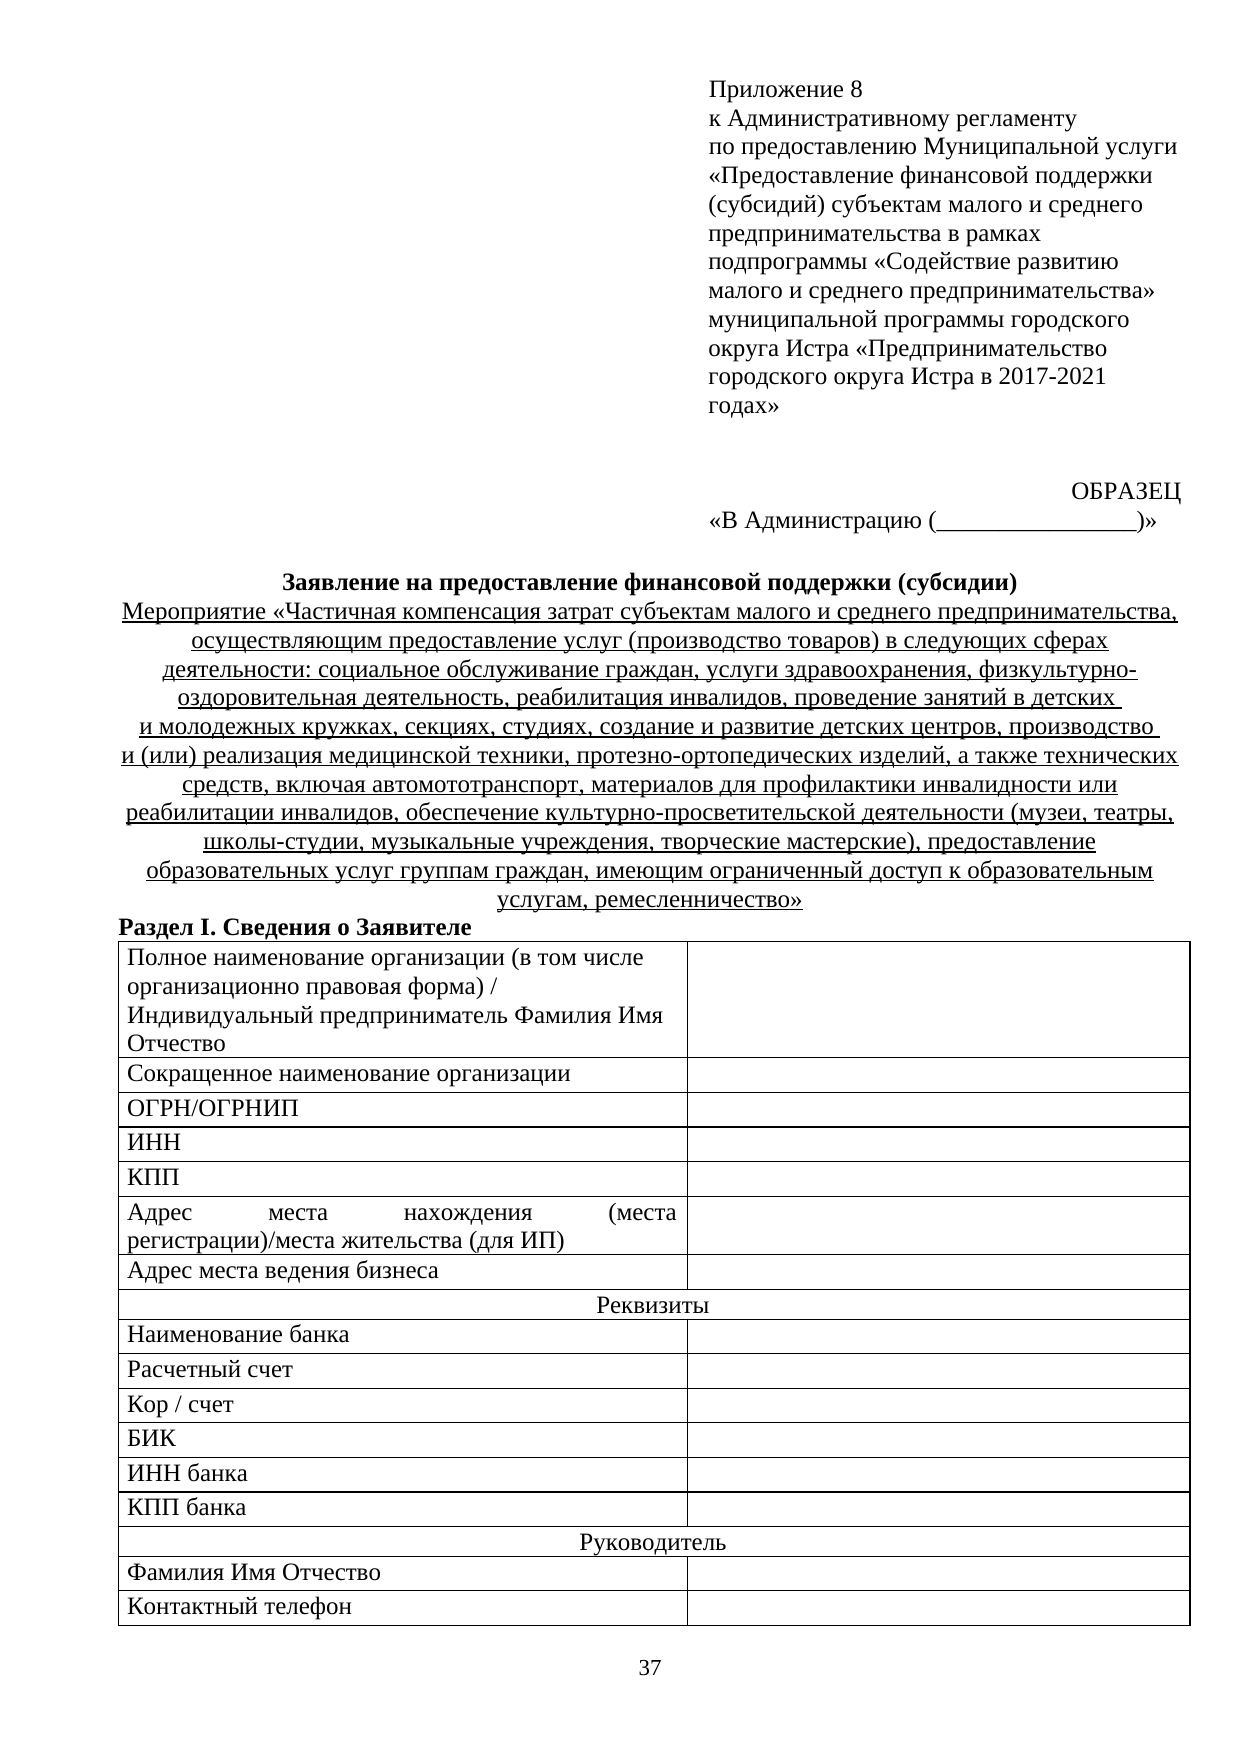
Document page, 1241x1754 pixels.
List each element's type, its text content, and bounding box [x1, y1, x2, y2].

table_cell ОГРН/ОГРНИП [119, 1093, 687, 1126]
table_cell Кор / счет [119, 1389, 687, 1422]
title ОБРАЗЕЦ [709, 476, 1181, 505]
table_cell [688, 1458, 1189, 1491]
table_cell [688, 1423, 1189, 1457]
table_cell БИК [119, 1423, 687, 1457]
table_cell Расчетный счет [119, 1354, 687, 1388]
table_cell КПП банка [119, 1493, 687, 1526]
table_cell [688, 1093, 1189, 1126]
table_cell Фамилия Имя Отчество [119, 1557, 687, 1590]
table_cell [688, 1255, 1189, 1289]
table_cell [688, 1058, 1189, 1092]
title «В Администрацию (________________)» [709, 505, 1181, 534]
text по предоставлению Муниципальной услуги «Предоставление финансовой поддержки (субсидий) субъектам малого и среднего предпринимательства в рамках подпрограммы «Содействие развитию малого и среднего предпринимательства» муниципальной программы городского округа Истра «Предпринимательство городского округа Истра в 2017-2021 годах» [708, 131, 1181, 419]
title Раздел I. Сведения о Заявителе [118, 912, 1181, 941]
table_header Полное наименование организации (в том числе организационно правовая форма) / Индивидуальный предприниматель Фамилия Имя Отчество [119, 942, 687, 1057]
table_cell Адрес места ведения бизнеса [119, 1255, 687, 1289]
table_cell Контактный телефон [119, 1591, 687, 1625]
table_cell Реквизиты [119, 1290, 1189, 1318]
table_cell Сокращенное наименование организации [119, 1058, 687, 1092]
table_header [688, 942, 1189, 1057]
table_cell [688, 1389, 1189, 1422]
text Приложение 8 [708, 74, 1181, 103]
table_cell Руководитель [119, 1527, 1189, 1556]
table_cell [688, 1128, 1189, 1161]
title Заявление на предоставление финансовой поддержки (субсидии) [118, 567, 1181, 596]
table_cell [688, 1162, 1189, 1196]
table_cell [688, 1354, 1189, 1388]
table_cell [688, 1557, 1189, 1590]
table_cell КПП [119, 1162, 687, 1196]
table_cell ИНН [119, 1128, 687, 1161]
text к Административному регламенту [708, 103, 1181, 131]
text Мероприятие «Частичная компенсация затрат субъектам малого и среднего предпринимательства, осуществляющим предоставление услуг (производство товаров) в следующих сферах деятельности: социальное обслуживание граждан, услуги здравоохранения, физкультурно-оздоровительная деятельность, реабилитация инвалидов, проведение занятий в детских и молодежных кружках, секциях, студиях, создание и развитие детских центров, производство и (или) реализация медицинской техники, протезно-ортопедических изделий, а также технических средств, включая автомототранспорт, материалов для профилактики инвалидности или реабилитации инвалидов, обеспечение культурно-просветительской деятельности (музеи, театры, школы-студии, музыкальные учреждения, творческие мастерские), предоставление образовательных услуг группам граждан, имеющим ограниченный доступ к образовательным услугам, ремесленничество» [118, 596, 1181, 912]
table_cell [688, 1591, 1189, 1625]
table_cell [688, 1493, 1189, 1526]
table_cell [688, 1320, 1189, 1353]
table_cell Наименование банка [119, 1320, 687, 1353]
table_cell Адрес места нахождения (места регистрации)/места жительства (для ИП) [119, 1197, 687, 1254]
table_cell ИНН банка [119, 1458, 687, 1491]
table_cell [688, 1197, 1189, 1254]
